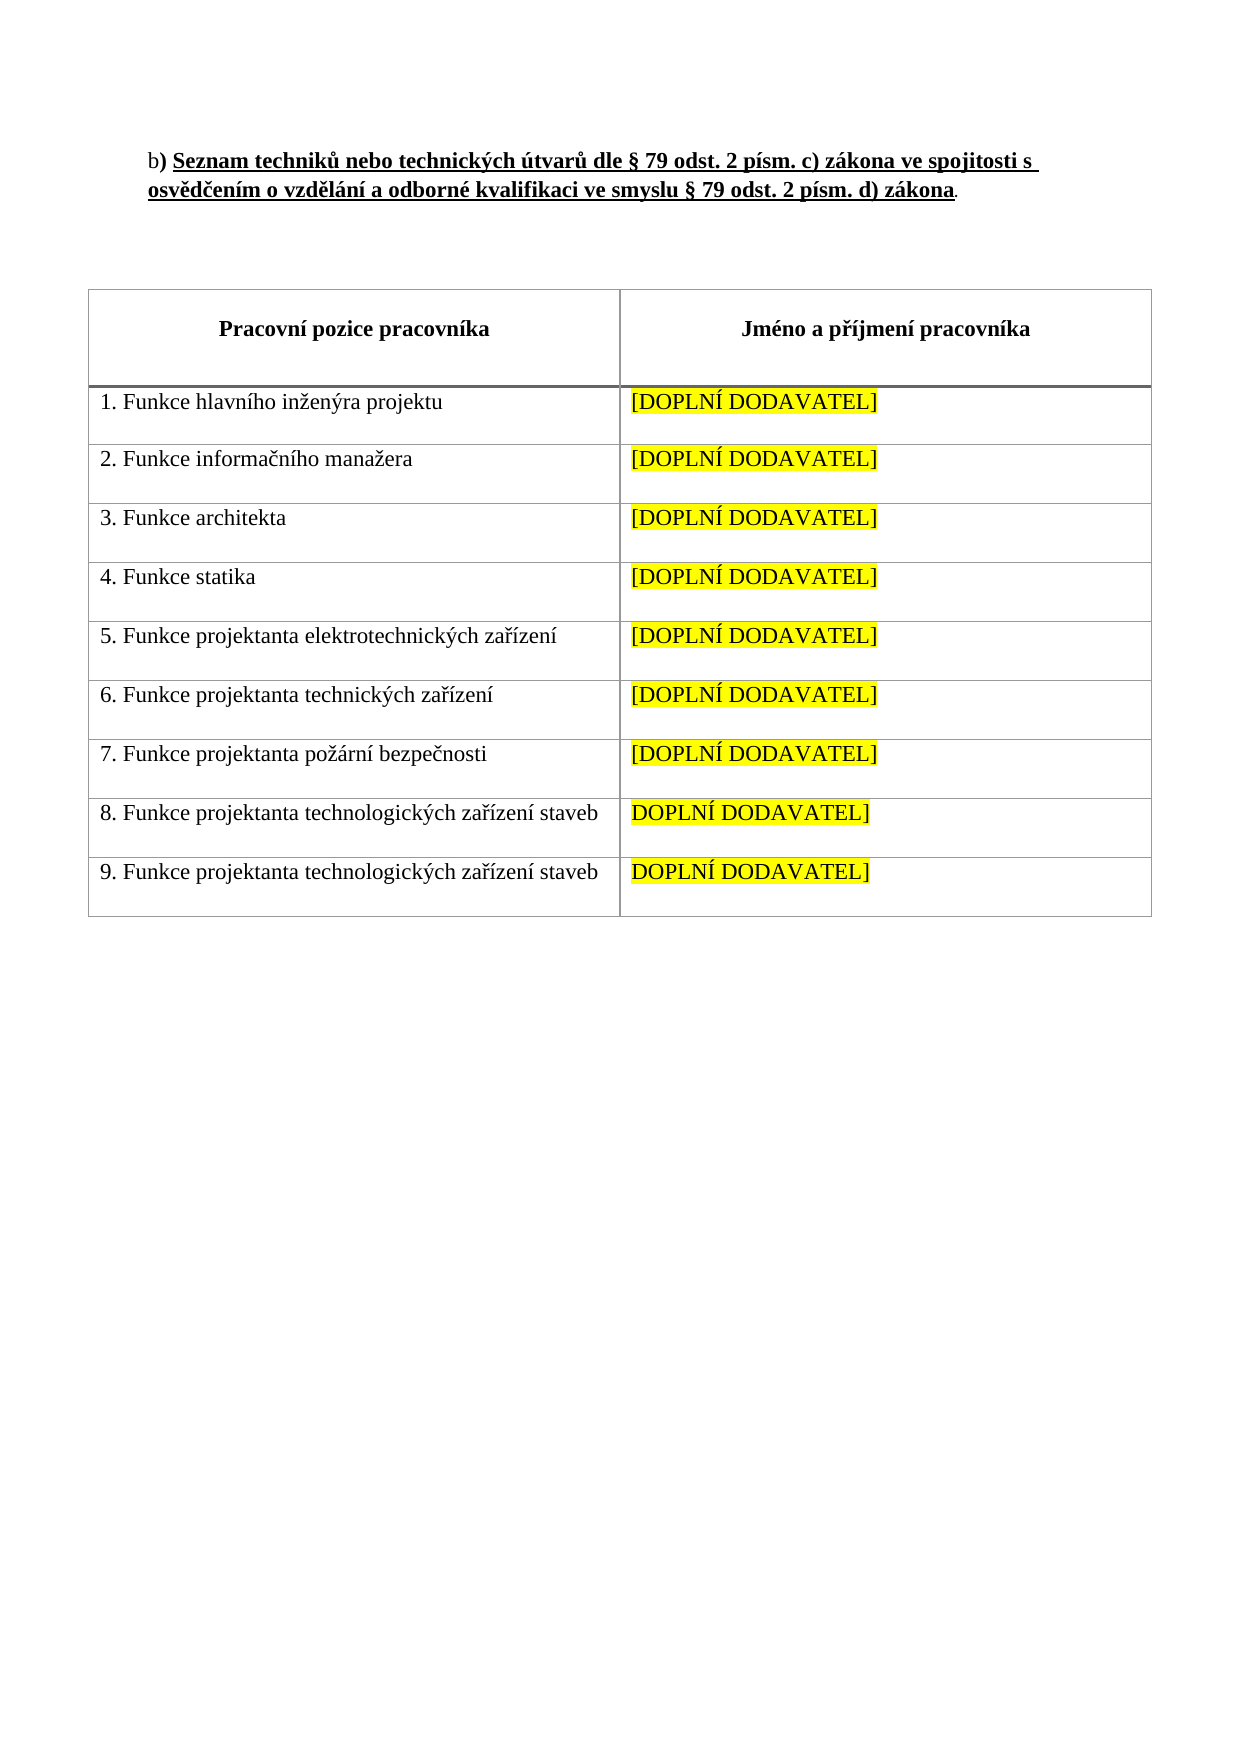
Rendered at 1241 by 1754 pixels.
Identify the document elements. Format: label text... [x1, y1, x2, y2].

table_header Jméno a příjmení pracovníka [621, 290, 1151, 384]
table_cell 2. Funkce informačního manažera [89, 445, 619, 503]
table_cell 9. Funkce projektanta technologických zařízení staveb [89, 858, 619, 916]
table_cell 6. Funkce projektanta technických zařízení [89, 681, 619, 739]
text b) Seznam techniků nebo technických útvarů dle § 79 odst. 2 písm. c) zákona ve spojitosti s osvědčením o vzdělání a odborné kvalifikaci ve smyslu § 79 odst. 2 písm. d) zákona [148, 148, 1093, 203]
table_header Pracovní pozice pracovníka [89, 290, 619, 384]
table_cell 4. Funkce statika [89, 563, 619, 621]
table_cell 8. Funkce projektanta technologických zařízení staveb [89, 799, 619, 857]
table_cell 1. Funkce hlavního inženýra projektu [89, 388, 619, 444]
table_cell [DOPLNÍ DODAVATEL] [621, 740, 1151, 798]
table_cell [DOPLNÍ DODAVATEL] [621, 504, 1151, 562]
table_cell DOPLNÍ DODAVATEL] [621, 799, 1151, 857]
table_cell [DOPLNÍ DODAVATEL] [621, 563, 1151, 621]
table_cell [DOPLNÍ DODAVATEL] [621, 445, 1151, 503]
table_cell [DOPLNÍ DODAVATEL] [621, 681, 1151, 739]
table_cell 7. Funkce projektanta požární bezpečnosti [89, 740, 619, 798]
table_cell [DOPLNÍ DODAVATEL] [621, 388, 1151, 444]
table_cell 3. Funkce architekta [89, 504, 619, 562]
table_cell 5. Funkce projektanta elektrotechnických zařízení [89, 622, 619, 680]
table_cell [DOPLNÍ DODAVATEL] [621, 622, 1151, 680]
table_cell DOPLNÍ DODAVATEL] [621, 858, 1151, 916]
